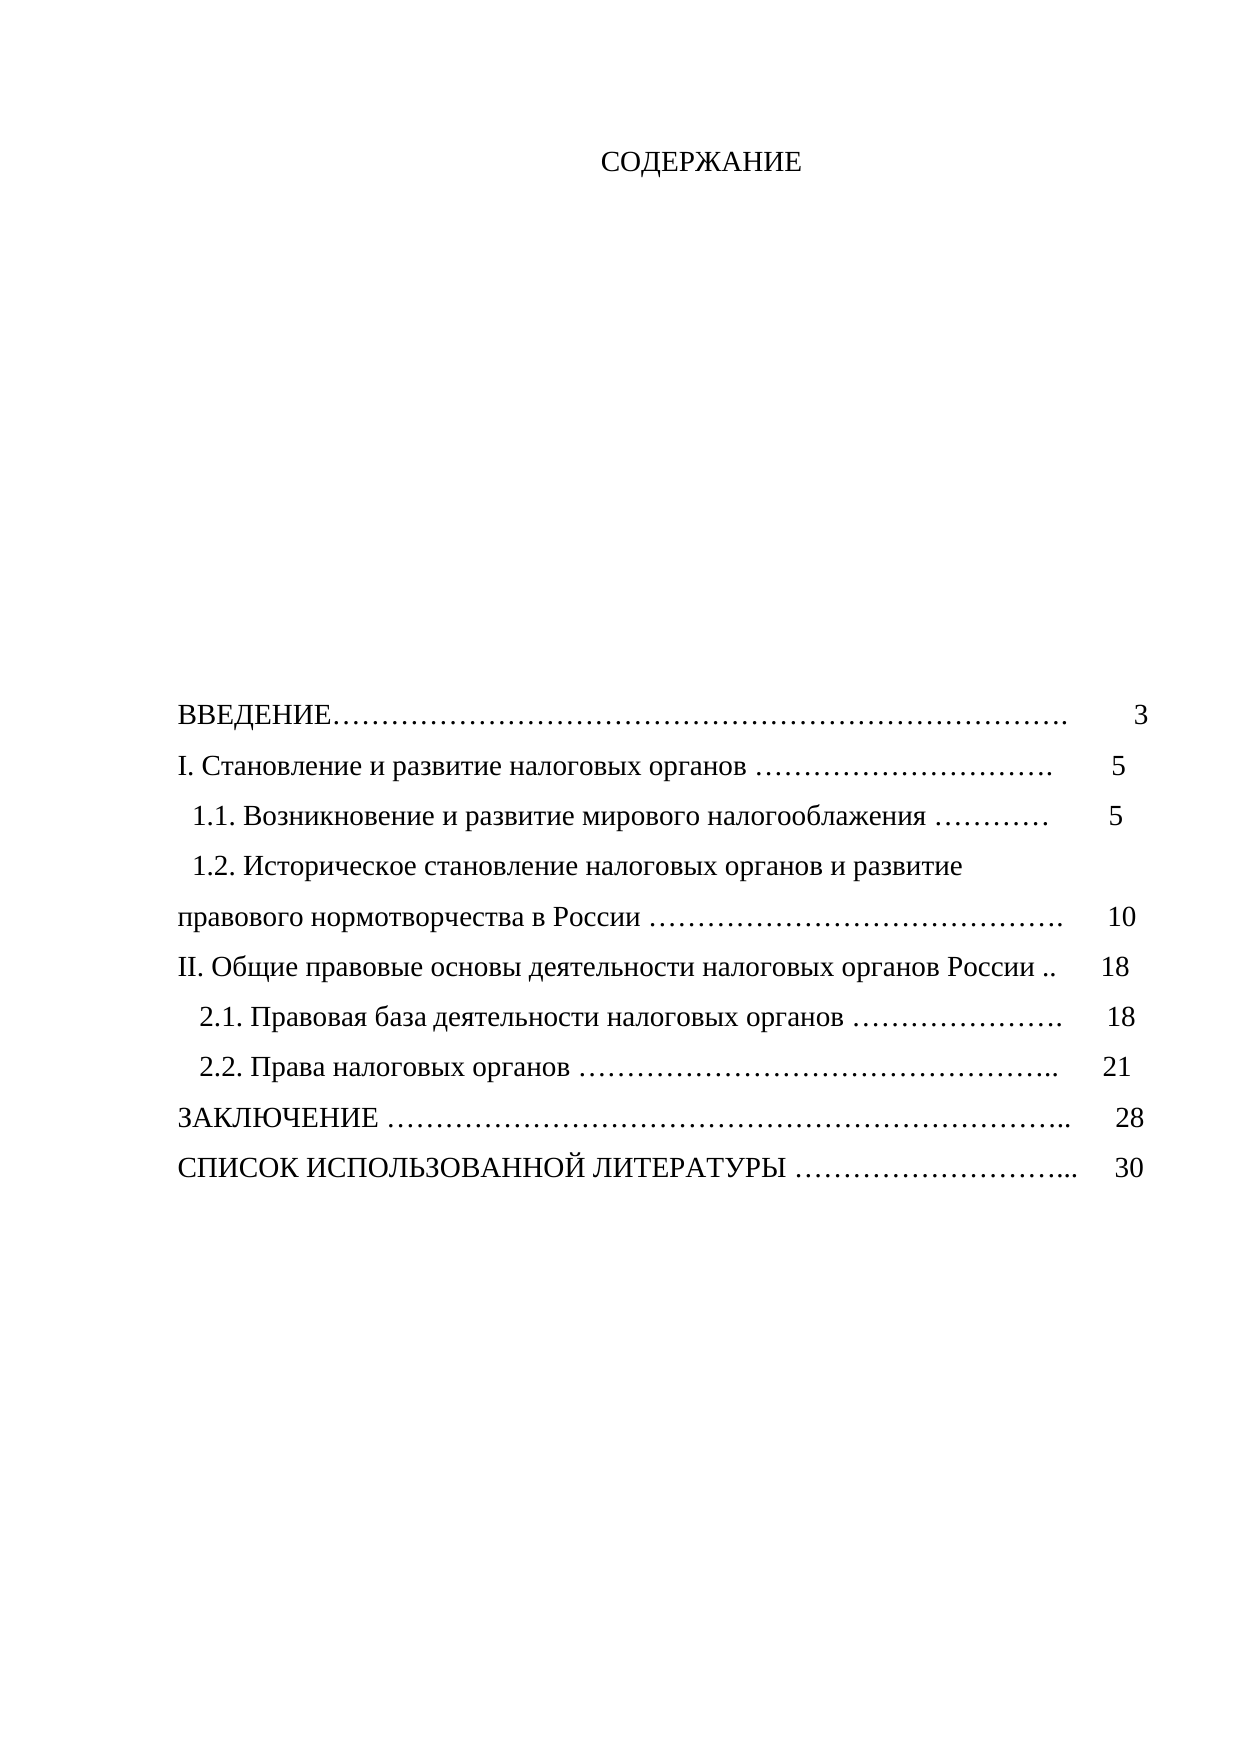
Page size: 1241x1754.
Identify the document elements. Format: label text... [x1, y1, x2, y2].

text ЗАКЛЮЧЕНИЕ …………………………………………………………….. 28 [177, 1100, 1152, 1133]
text 1.1. Возникновение и развитие мирового налогооблажения ………… 5 [177, 798, 1152, 832]
text СПИСОК ИСПОЛЬЗОВАННОЙ ЛИТЕРАТУРЫ ………………………... 30 [177, 1150, 1152, 1184]
text правового нормотворчества в России ……………………………………. 10 [177, 899, 1152, 932]
text СОДЕРЖАНИЕ [177, 144, 1152, 177]
text I. Становление и развитие налоговых органов …………………………. 5 [177, 748, 1152, 781]
text ВВЕДЕНИЕ…………………………………………………………………. 3 [177, 697, 1152, 731]
text 1.2. Историческое становление налоговых органов и развитие [177, 848, 1152, 882]
text 2.2. Права налоговых органов ………………………………………….. 21 [177, 1049, 1152, 1083]
text II. Общие правовые основы деятельности налоговых органов России .. 18 [177, 949, 1152, 982]
text 2.1. Правовая база деятельности налоговых органов …………………. 18 [177, 999, 1152, 1033]
